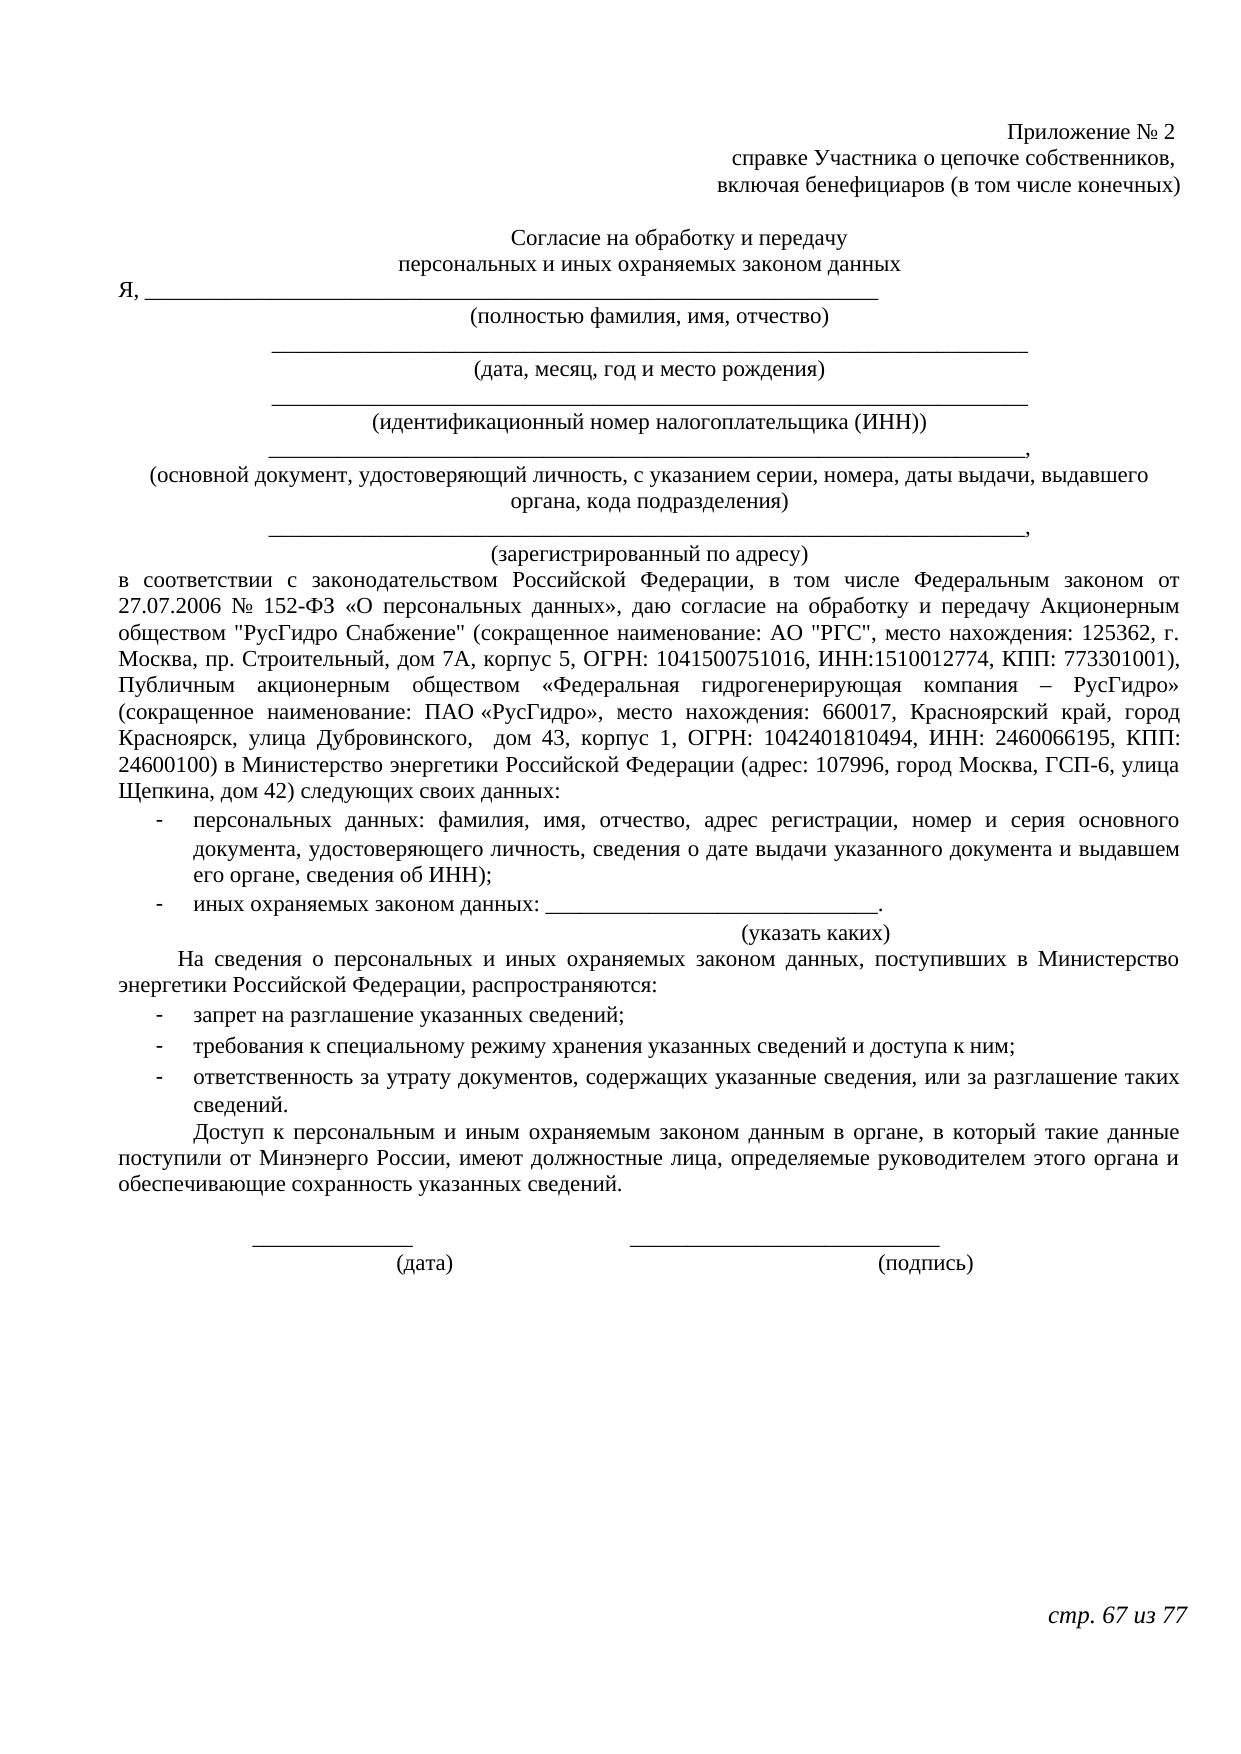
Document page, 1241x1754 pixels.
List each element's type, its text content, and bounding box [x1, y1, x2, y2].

list иных охраняемых законом данных: _____________________________. [156, 887, 1181, 918]
text Согласие на обработку и передачу персональных и иных охраняемых законом данных [118, 223, 1181, 276]
list персональных данных: фамилия, имя, отчество, адрес регистрации, номер и серия основного документа, удостоверяющего личность, сведения о дате выдачи указанного документа и выдавшем его органе, сведения об ИНН); [156, 803, 1181, 887]
text __________________________________________________________________ [118, 329, 1181, 355]
text (основной документ, удостоверяющий личность, с указанием серии, номера, даты выдачи, выдавшего органа, кода подразделения) [118, 461, 1181, 513]
text (дата) (подпись) [118, 1249, 1181, 1276]
text Приложение № 2 справке Участника о цепочке собственников, включая бенефициаров (в том числе конечных) [118, 118, 1181, 197]
text ______________ ___________________________ [193, 1223, 1181, 1249]
text (полностью фамилия, имя, отчество) [118, 303, 1181, 329]
text На сведения о персональных и иных охраняемых законом данных, поступивших в Министерство энергетики Российской Федерации, распространяются: [118, 945, 1181, 998]
text Доступ к персональным и иным охраняемым законом данным в органе, в который такие данные поступили от Минэнерго России, имеют должностные лица, определяемые руководителем этого органа и обеспечивающие сохранность указанных сведений. [118, 1118, 1181, 1197]
text Я, ________________________________________________________________ [118, 276, 1181, 303]
list ответственность за утрату документов, содержащих указанные сведения, или за разглашение таких сведений. [156, 1060, 1181, 1118]
text (указать каких) [118, 918, 1181, 945]
text (идентификационный номер налогоплательщика (ИНН)) [118, 408, 1181, 434]
text __________________________________________________________________, [118, 434, 1181, 461]
text (дата, месяц, год и место рождения) [118, 355, 1181, 382]
text __________________________________________________________________ [118, 382, 1181, 408]
text __________________________________________________________________, [118, 513, 1181, 540]
list запрет на разглашение указанных сведений; [156, 998, 1181, 1029]
text в соответствии с законодательством Российской Федерации, в том числе Федеральным законом от 27.07.2006 № 152-ФЗ «О персональных данных», даю согласие на обработку и передачу Акционерным обществом "РусГидро Снабжение" (сокращенное наименование: АО "РГС", место нахождения: 125362, г. Москва, пр. Строительный, дом 7А, корпус 5, ОГРН: 1041500751016, ИНН:1510012774, КПП: 773301001), Публичным акционерным обществом «Федеральная гидрогенерирующая компания – РусГидро» (сокращенное наименование: ПАО «РусГидро», место нахождения: 660017, Красноярский край, город Красноярск, улица Дубровинского, дом 43, корпус 1, ОГРН: 1042401810494, ИНН: 2460066195, КПП: 24600100) в Министерство энергетики Российской Федерации (адрес: 107996, город Москва, ГСП-6, улица Щепкина, дом 42) следующих своих данных: [118, 566, 1181, 803]
list требования к специальному режиму хранения указанных сведений и доступа к ним; [156, 1029, 1181, 1060]
text (зарегистрированный по адресу) [118, 540, 1181, 566]
